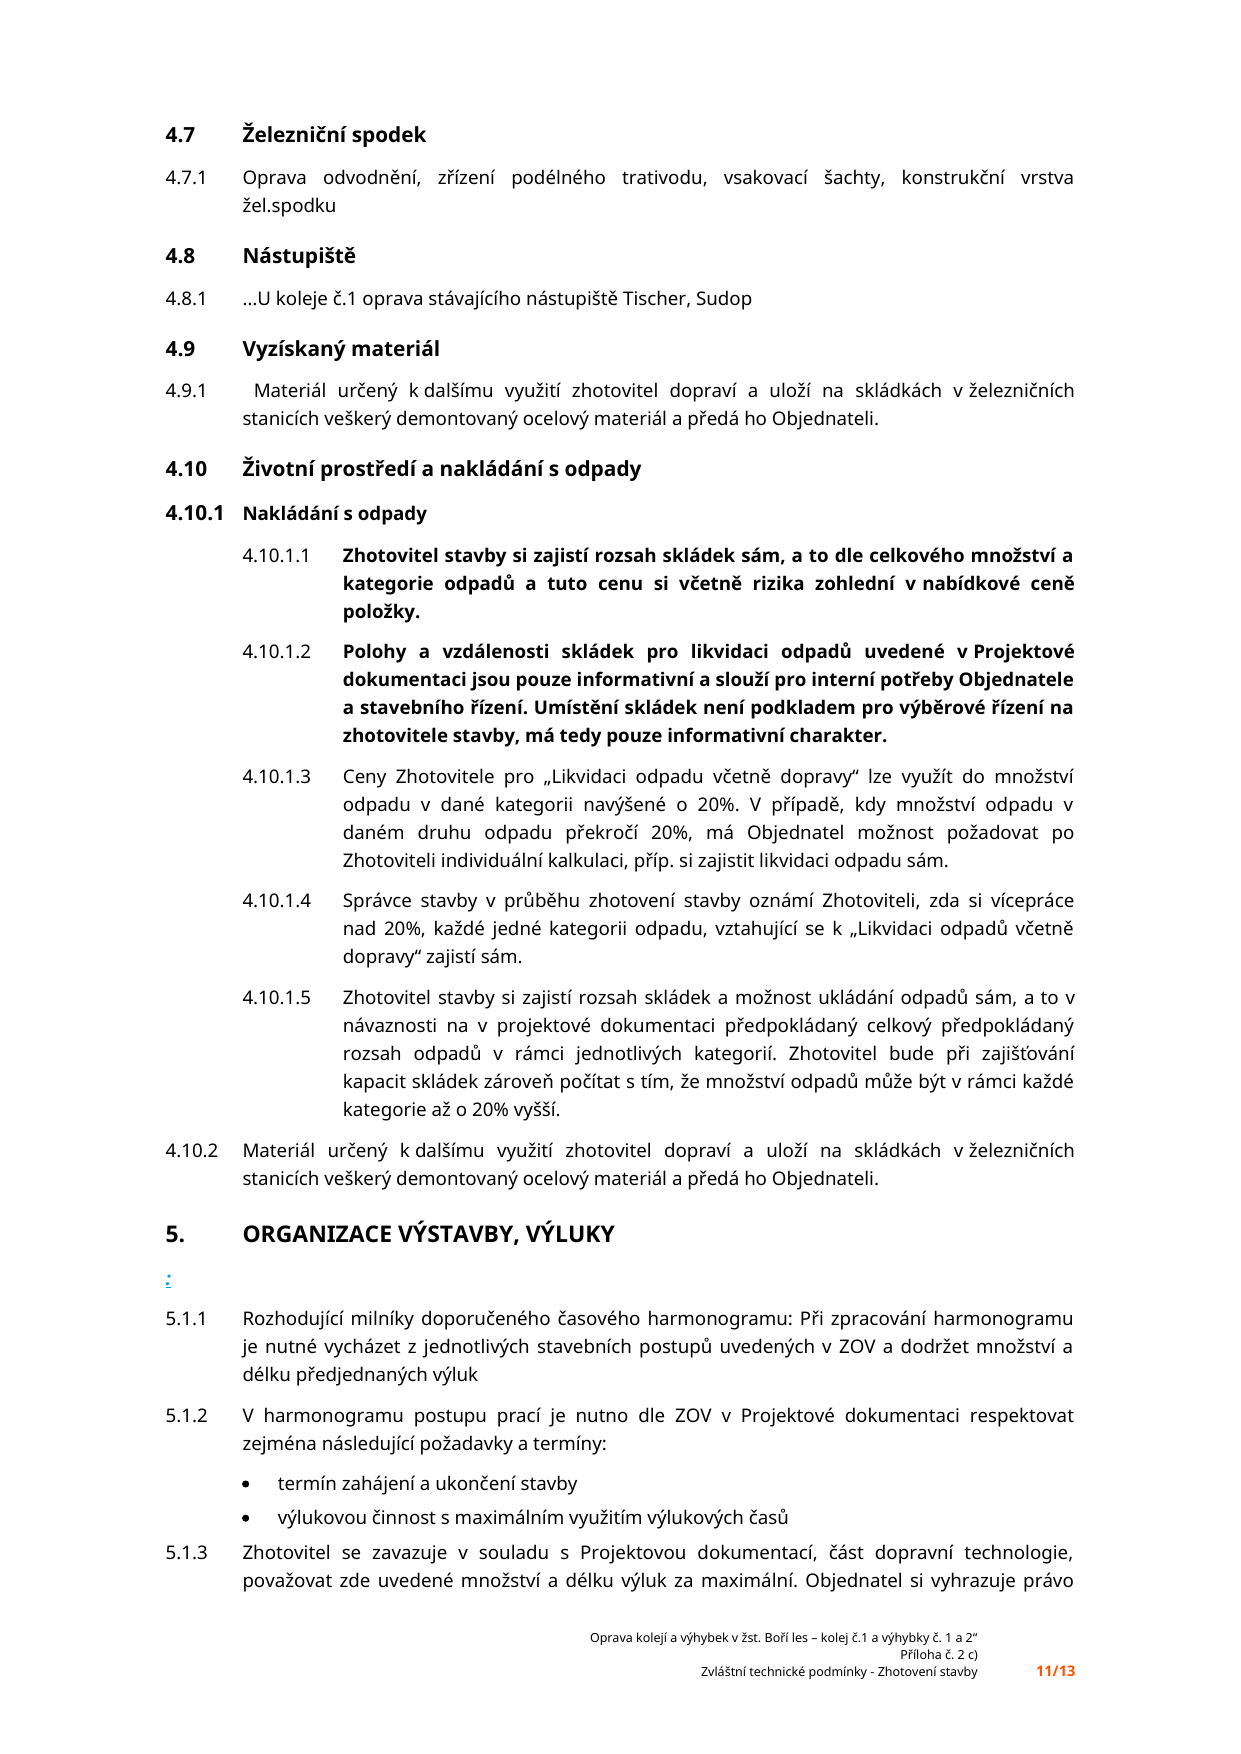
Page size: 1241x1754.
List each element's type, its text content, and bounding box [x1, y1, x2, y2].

text Železniční spodek [165, 121, 1075, 149]
text Rozhodující milníky doporučeného časového harmonogramu: Při zpracování harmonogramu je nutné vycházet z jednotlivých stavebních postupů uvedených v ZOV a dodržet množství a délku předjednaných výluk [165, 1305, 1075, 1387]
list Materiál určený k dalšímu využití zhotovitel dopraví a uloží na skládkách v železničních stanicích veškerý demontovaný ocelový materiál a předá ho Objednateli. [165, 378, 1075, 431]
text : [165, 1265, 1075, 1290]
text Nástupiště [165, 241, 1075, 270]
list výlukovou činnost s maximálním využitím výlukových časů [242, 1505, 1075, 1530]
text Oprava odvodnění, zřízení podélného trativodu, vsakovací šachty, konstrukční vrstva žel.spodku [165, 164, 1075, 218]
text Polohy a vzdálenosti skládek pro likvidaci odpadů uvedené v Projektové dokumentaci jsou pouze informativní a slouží pro interní potřeby Objednatele a stavebního řízení. Umístění skládek není podkladem pro výběrové řízení na zhotovitele stavby, má tedy pouze informativní charakter. [242, 638, 1075, 748]
text Zhotovitel stavby si zajistí rozsah skládek sám, a to dle celkového množství a kategorie odpadů a tuto cenu si včetně rizika zohlední v nabídkové ceně položky. [242, 542, 1075, 623]
text Životní prostředí a nakládání s odpady [165, 454, 1075, 483]
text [165, 1539, 1075, 1592]
text …U koleje č.1 oprava stávajícího nástupiště Tischer, Sudop [165, 285, 1075, 311]
text Ceny Zhotovitele pro „Likvidaci odpadu včetně dopravy“ lze využít do množství odpadu v dané kategorii navýšené o 20%. V případě, kdy množství odpadu v daném druhu odpadu překročí 20%, má Objednatel možnost požadovat po Zhotoviteli individuální kalkulaci, příp. si zajistit likvidaci odpadu sám. [242, 763, 1075, 873]
text Správce stavby v průběhu zhotovení stavby oznámí Zhotoviteli, zda si vícepráce nad 20%, každé jedné kategorii odpadu, vztahující se k „Likvidaci odpadů včetně dopravy“ zajistí sám. [242, 888, 1075, 969]
text ORGANIZACE VÝSTAVBY, VÝLUKY [165, 1218, 1075, 1249]
text Vyzískaný materiál [165, 334, 1075, 362]
text Materiál určený k dalšímu využití zhotovitel dopraví a uloží na skládkách v železničních stanicích veškerý demontovaný ocelový materiál a předá ho Objednateli. [165, 1137, 1075, 1190]
list termín zahájení a ukončení stavby [242, 1470, 1075, 1496]
text Nakládání s odpady [165, 498, 1075, 527]
text V harmonogramu postupu prací je nutno dle ZOV v Projektové dokumentaci respektovat zejména následující požadavky a termíny: [165, 1402, 1075, 1455]
text Zhotovitel stavby si zajistí rozsah skládek a možnost ukládání odpadů sám, a to v návaznosti na v projektové dokumentaci předpokládaný celkový předpokládaný rozsah odpadů v rámci jednotlivých kategorií. Zhotovitel bude při zajišťování kapacit skládek zároveň počítat s tím, že množství odpadů může být v rámci každé kategorie až o 20% vyšší. [242, 984, 1075, 1122]
